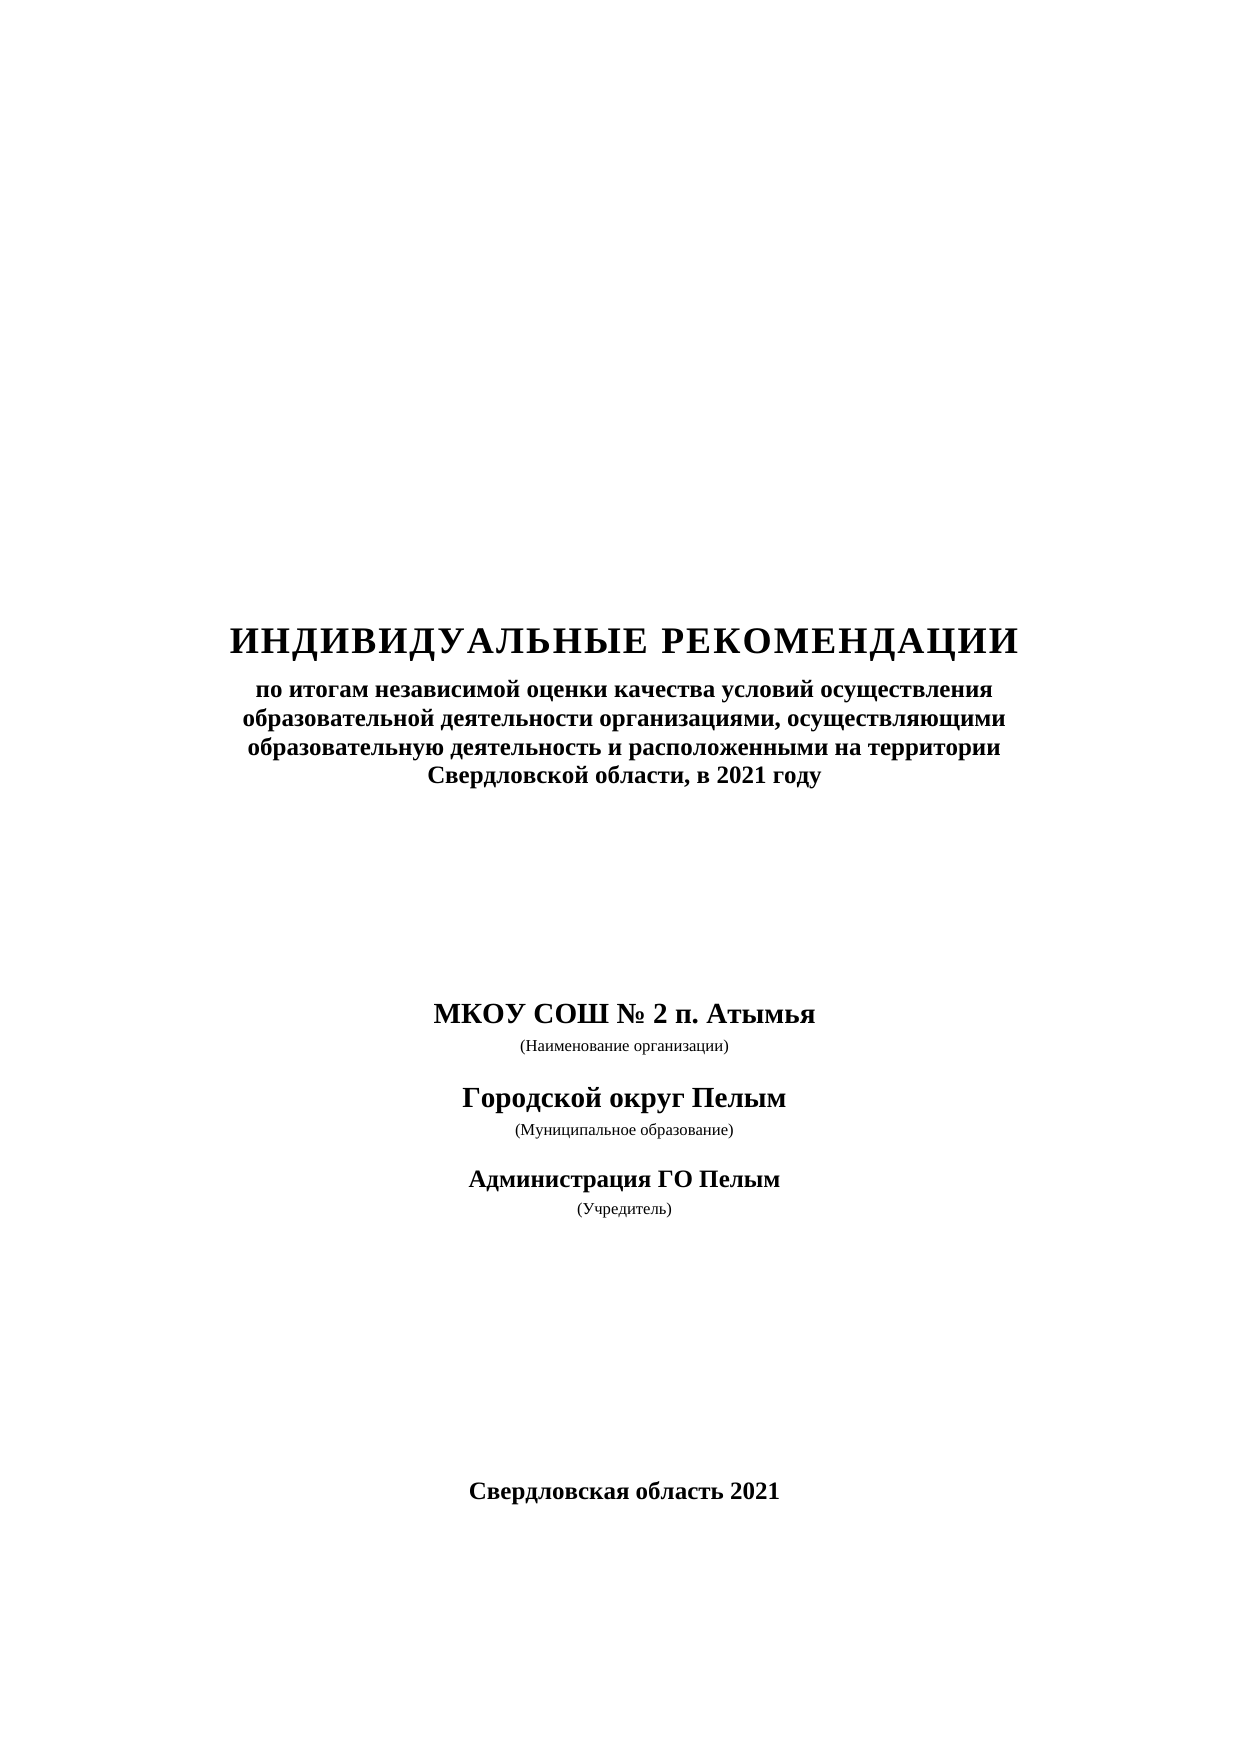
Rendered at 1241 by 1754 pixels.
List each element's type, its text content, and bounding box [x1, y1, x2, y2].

text Свердловская область 2021 [177, 1476, 1071, 1505]
text (Учредитель) [177, 1199, 1071, 1218]
text Администрация ГО Пелым [177, 1164, 1071, 1193]
text ИНДИВИДУАЛЬНЫЕ РЕКОМЕНДАЦИИ [177, 619, 1071, 662]
text по итогам независимой оценки качества условий осуществления образовательной деятельности организациями, осуществляющими образовательную деятельность и расположенными на территории Свердловской области, в 2021 году [177, 674, 1071, 789]
text (Муниципальное образование) [177, 1120, 1071, 1139]
text Городской округ Пелым [177, 1080, 1071, 1114]
text МКОУ СОШ № 2 п. Атымья [177, 996, 1071, 1030]
text (Наименование организации) [177, 1036, 1071, 1055]
